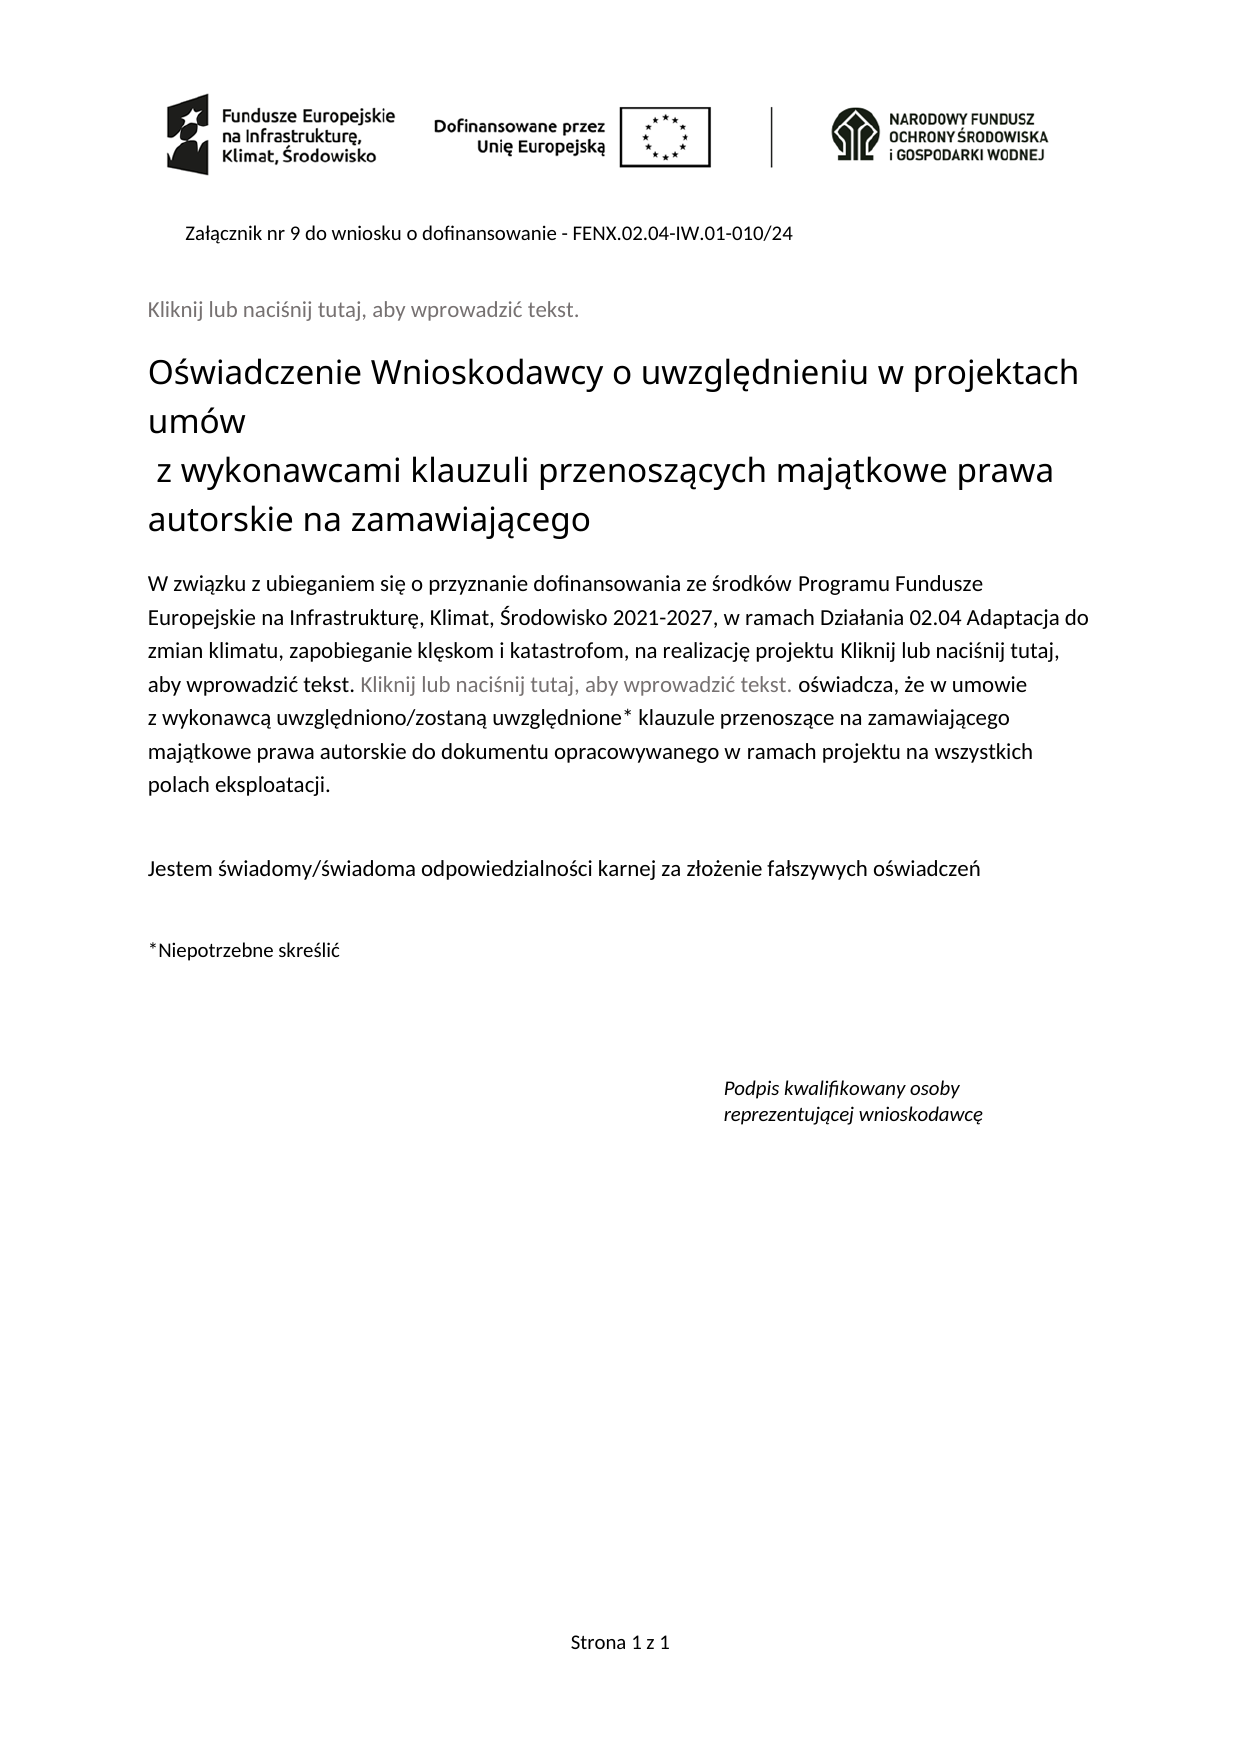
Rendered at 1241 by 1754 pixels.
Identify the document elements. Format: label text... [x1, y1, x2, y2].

text *Niepotrzebne skreślić [148, 938, 1093, 963]
subtitle Oświadczenie Wnioskodawcy o uwzględnieniu w projektach umów z wykonawcami klauzuli przenoszących majątkowe prawa autorskie na zamawiającego [148, 348, 1093, 541]
text Jestem świadomy/świadoma odpowiedzialności karnej za złożenie fałszywych oświadczeń [148, 854, 1093, 882]
text Załącznik nr 9 do wniosku o dofinansowanie - FENX.02.04-IW.01-010/24 [185, 220, 1093, 245]
picture [147, 73, 1092, 195]
text Podpis kwalifikowany osoby reprezentującej wnioskodawcę [723, 1076, 1093, 1126]
text W związku z ubieganiem się o przyznanie dofinansowania ze środków Programu Fundusze Europejskie na Infrastrukturę, Klimat, Środowisko 2021-2027, w ramach Działania 02.04 Adaptacja do zmian klimatu, zapobieganie klęskom i katastrofom, na realizację projektu oświadcza, że w umowie z wykonawcą uwzględniono/zostaną uwzględnione* klauzule przenoszące na zamawiającego majątkowe prawa autorskie do dokumentu opracowywanego w ramach projektu na wszystkich polach eksploatacji. [148, 569, 1093, 798]
